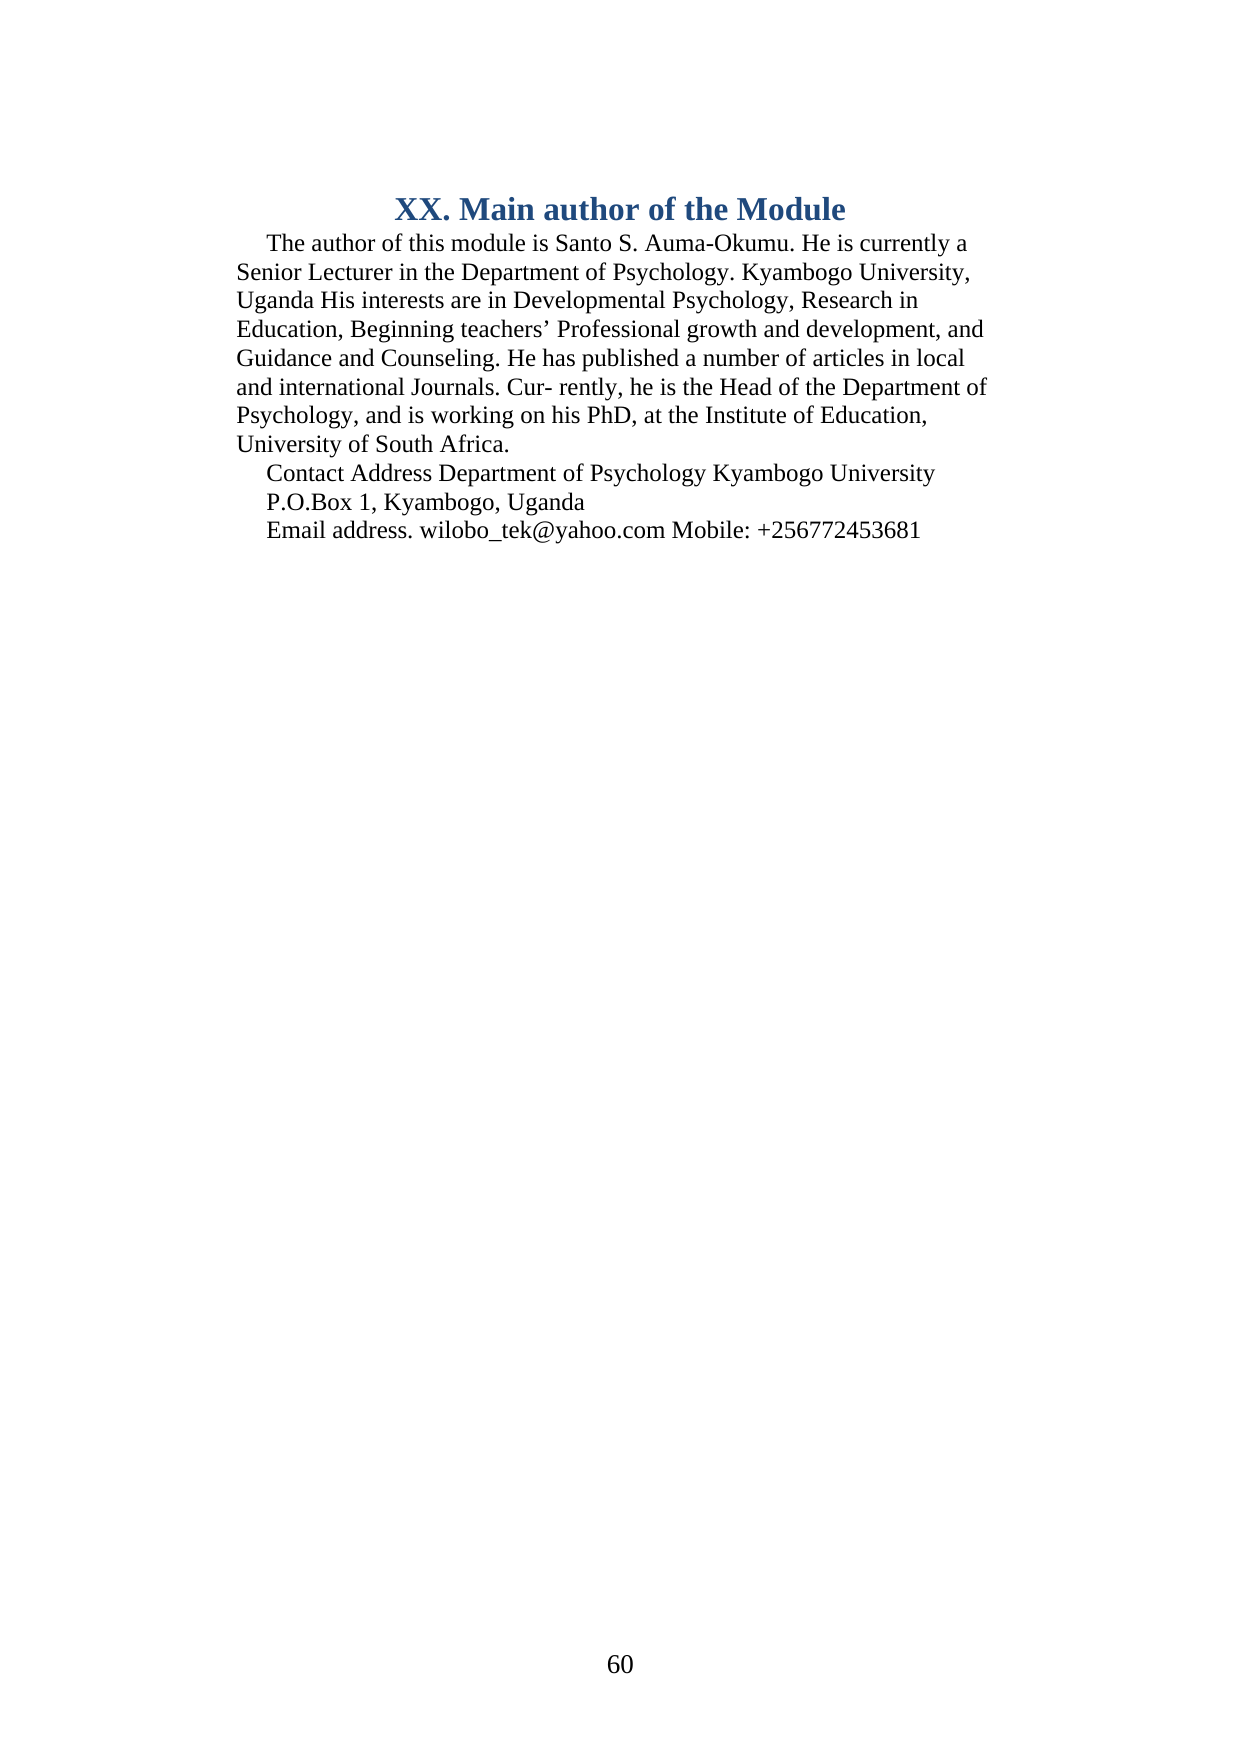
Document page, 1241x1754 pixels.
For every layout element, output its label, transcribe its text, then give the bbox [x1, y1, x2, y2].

text Email address. wilobo_tek@yahoo.com Mobile: +256772453681 [236, 516, 1004, 544]
text Contact Address Department of Psychology Kyambogo University [236, 458, 1004, 487]
text P.O.Box 1, Kyambogo, Uganda [236, 487, 1004, 516]
text The author of this module is Santo S. Auma-Okumu. He is currently a Senior Lecturer in the Department of Psychology. Kyambogo University, Uganda His interests are in Developmental Psychology, Research in Education, Beginning teachers’ Professional growth and development, and Guidance and Counseling. He has published a number of articles in local and international Journals. Cur- rently, he is the Head of the Department of Psychology, and is working on his PhD, at the Institute of Education, University of South Africa. [236, 228, 1004, 458]
subtitle XX. Main author of the Module [236, 190, 1004, 228]
